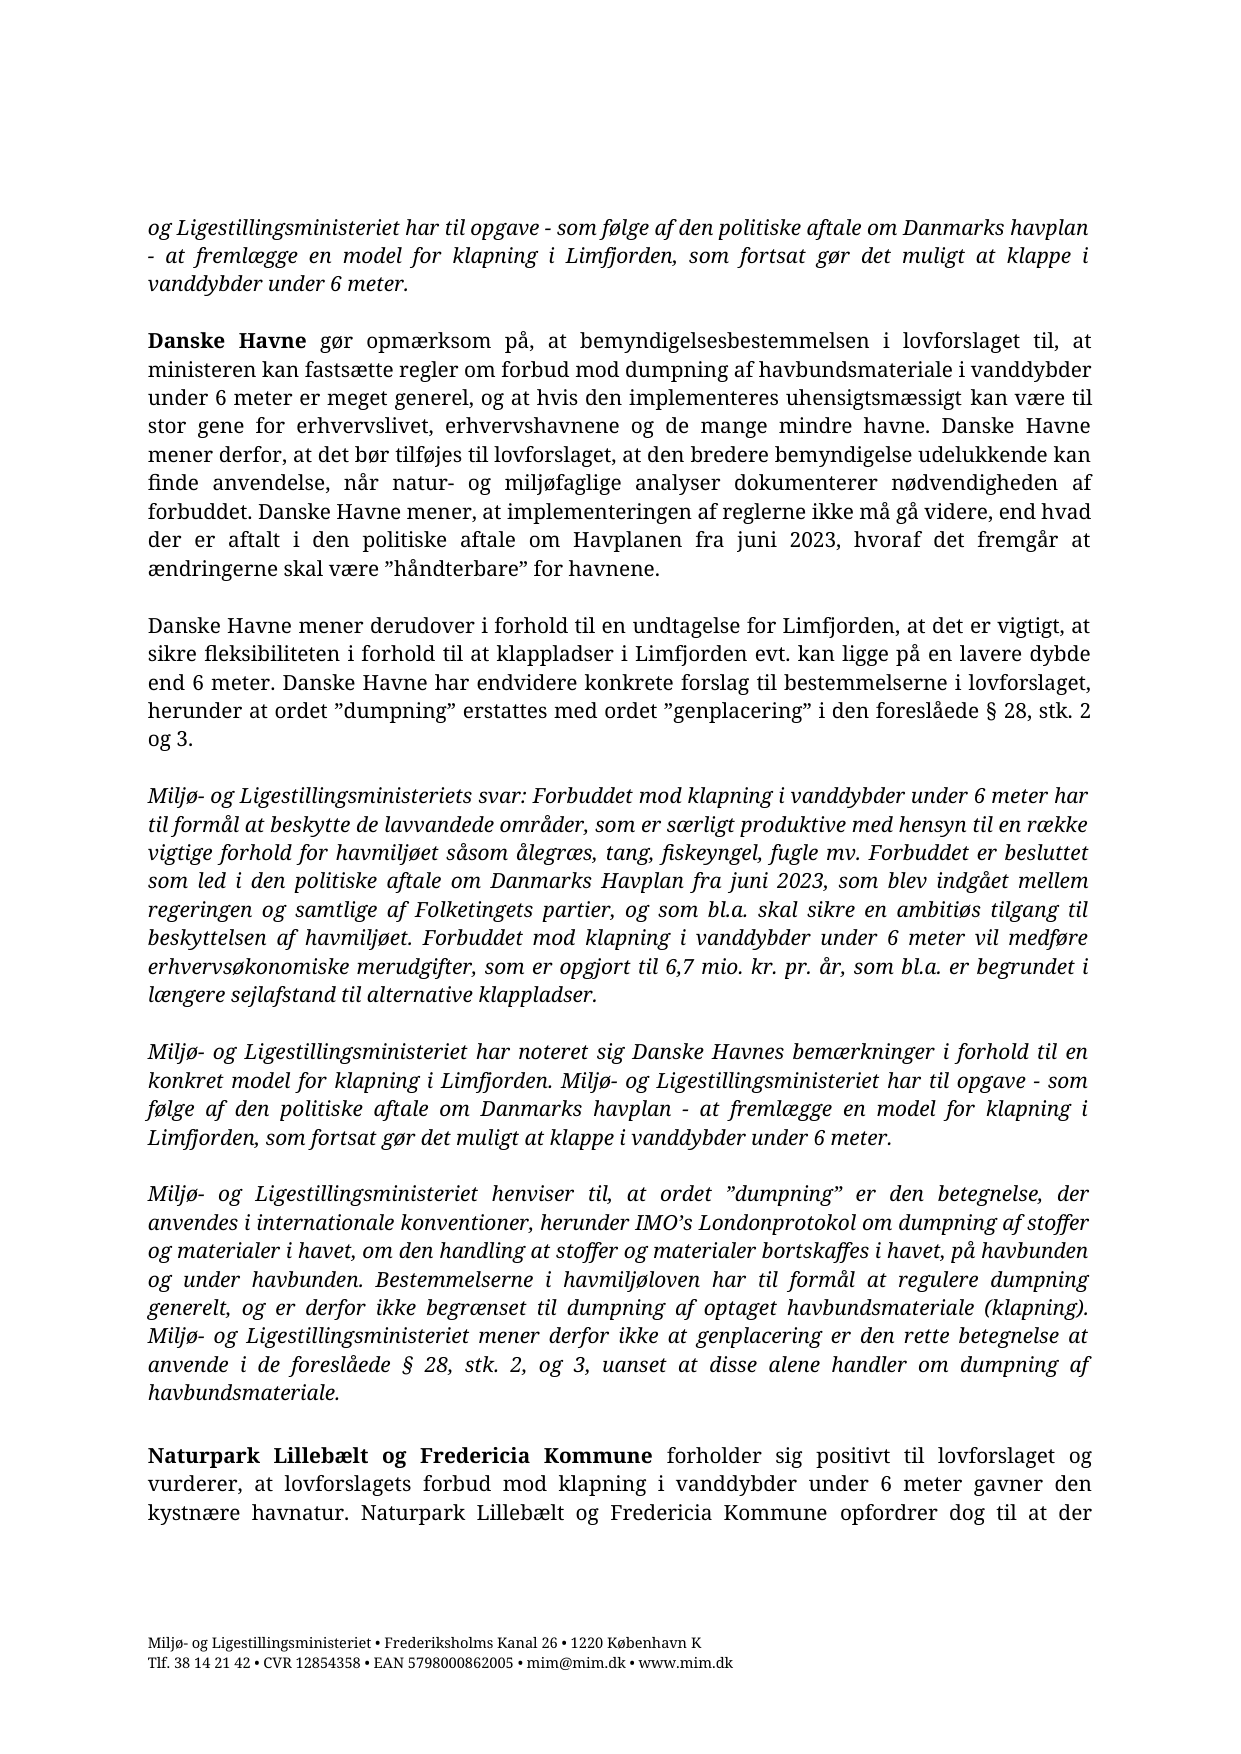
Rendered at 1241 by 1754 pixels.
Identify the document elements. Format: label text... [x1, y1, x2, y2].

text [148, 1441, 1092, 1526]
text Miljø- og Ligestillingsministeriets svar: Forbuddet mod klapning i vanddybder under 6 meter har til formål at beskytte de lavvandede områder, som er særligt produktive med hensyn til en række vigtige forhold for havmiljøet såsom ålegræs, tang, fiskeyngel, fugle mv. Forbuddet er besluttet som led i den politiske aftale om Danmarks Havplan fra juni 2023, som blev indgået mellem regeringen og samtlige af Folketingets partier, og som bl.a. skal sikre en ambitiøs tilgang til beskyttelsen af havmiljøet. Forbuddet mod klapning i vanddybder under 6 meter vil medføre erhvervsøkonomiske merudgifter, som er opgjort til 6,7 mio. kr. pr. år, som bl.a. er begrundet i længere sejlafstand til alternative klappladser. [148, 781, 1092, 1009]
text Danske Havne gør opmærksom på, at bemyndigelsesbestemmelsen i lovforslaget til, at ministeren kan fastsætte regler om forbud mod dumpning af havbundsmateriale i vanddybder under 6 meter er meget generel, og at hvis den implementeres uhensigtsmæssigt kan være til stor gene for erhvervslivet, erhvervshavnene og de mange mindre havne. Danske Havne mener derfor, at det bør tilføjes til lovforslaget, at den bredere bemyndigelse udelukkende kan finde anvendelse, når natur- og miljøfaglige analyser dokumenterer nødvendigheden af forbuddet. Danske Havne mener, at implementeringen af reglerne ikke må gå videre, end hvad der er aftalt i den politiske aftale om Havplanen fra juni 2023, hvoraf det fremgår at ændringerne skal være ”håndterbare” for havnene. [148, 326, 1092, 582]
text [148, 213, 1092, 298]
text Danske Havne mener derudover i forhold til en undtagelse for Limfjorden, at det er vigtigt, at sikre fleksibiliteten i forhold til at klappladser i Limfjorden evt. kan ligge på en lavere dybde end 6 meter. Danske Havne har endvidere konkrete forslag til bestemmelserne i lovforslaget, herunder at ordet ”dumpning” erstattes med ordet ”genplacering” i den foreslåede § 28, stk. 2 og 3. [148, 611, 1092, 753]
text Miljø- og Ligestillingsministeriet henviser til, at ordet ”dumpning” er den betegnelse, der anvendes i internationale konventioner, herunder IMO’s Londonprotokol om dumpning af stoffer og materialer i havet, om den handling at stoffer og materialer bortskaffes i havet, på havbunden og under havbunden. Bestemmelserne i havmiljøloven har til formål at regulere dumpning generelt, og er derfor ikke begrænset til dumpning af optaget havbundsmateriale (klapning). Miljø- og Ligestillingsministeriet mener derfor ikke at genplacering er den rette betegnelse at anvende i de foreslåede § 28, stk. 2, og 3, uanset at disse alene handler om dumpning af havbundsmateriale. [148, 1179, 1092, 1407]
text Miljø- og Ligestillingsministeriet har noteret sig Danske Havnes bemærkninger i forhold til en konkret model for klapning i Limfjorden. Miljø- og Ligestillingsministeriet har til opgave - som følge af den politiske aftale om Danmarks havplan - at fremlægge en model for klapning i Limfjorden, som fortsat gør det muligt at klappe i vanddybder under 6 meter. [148, 1037, 1092, 1151]
